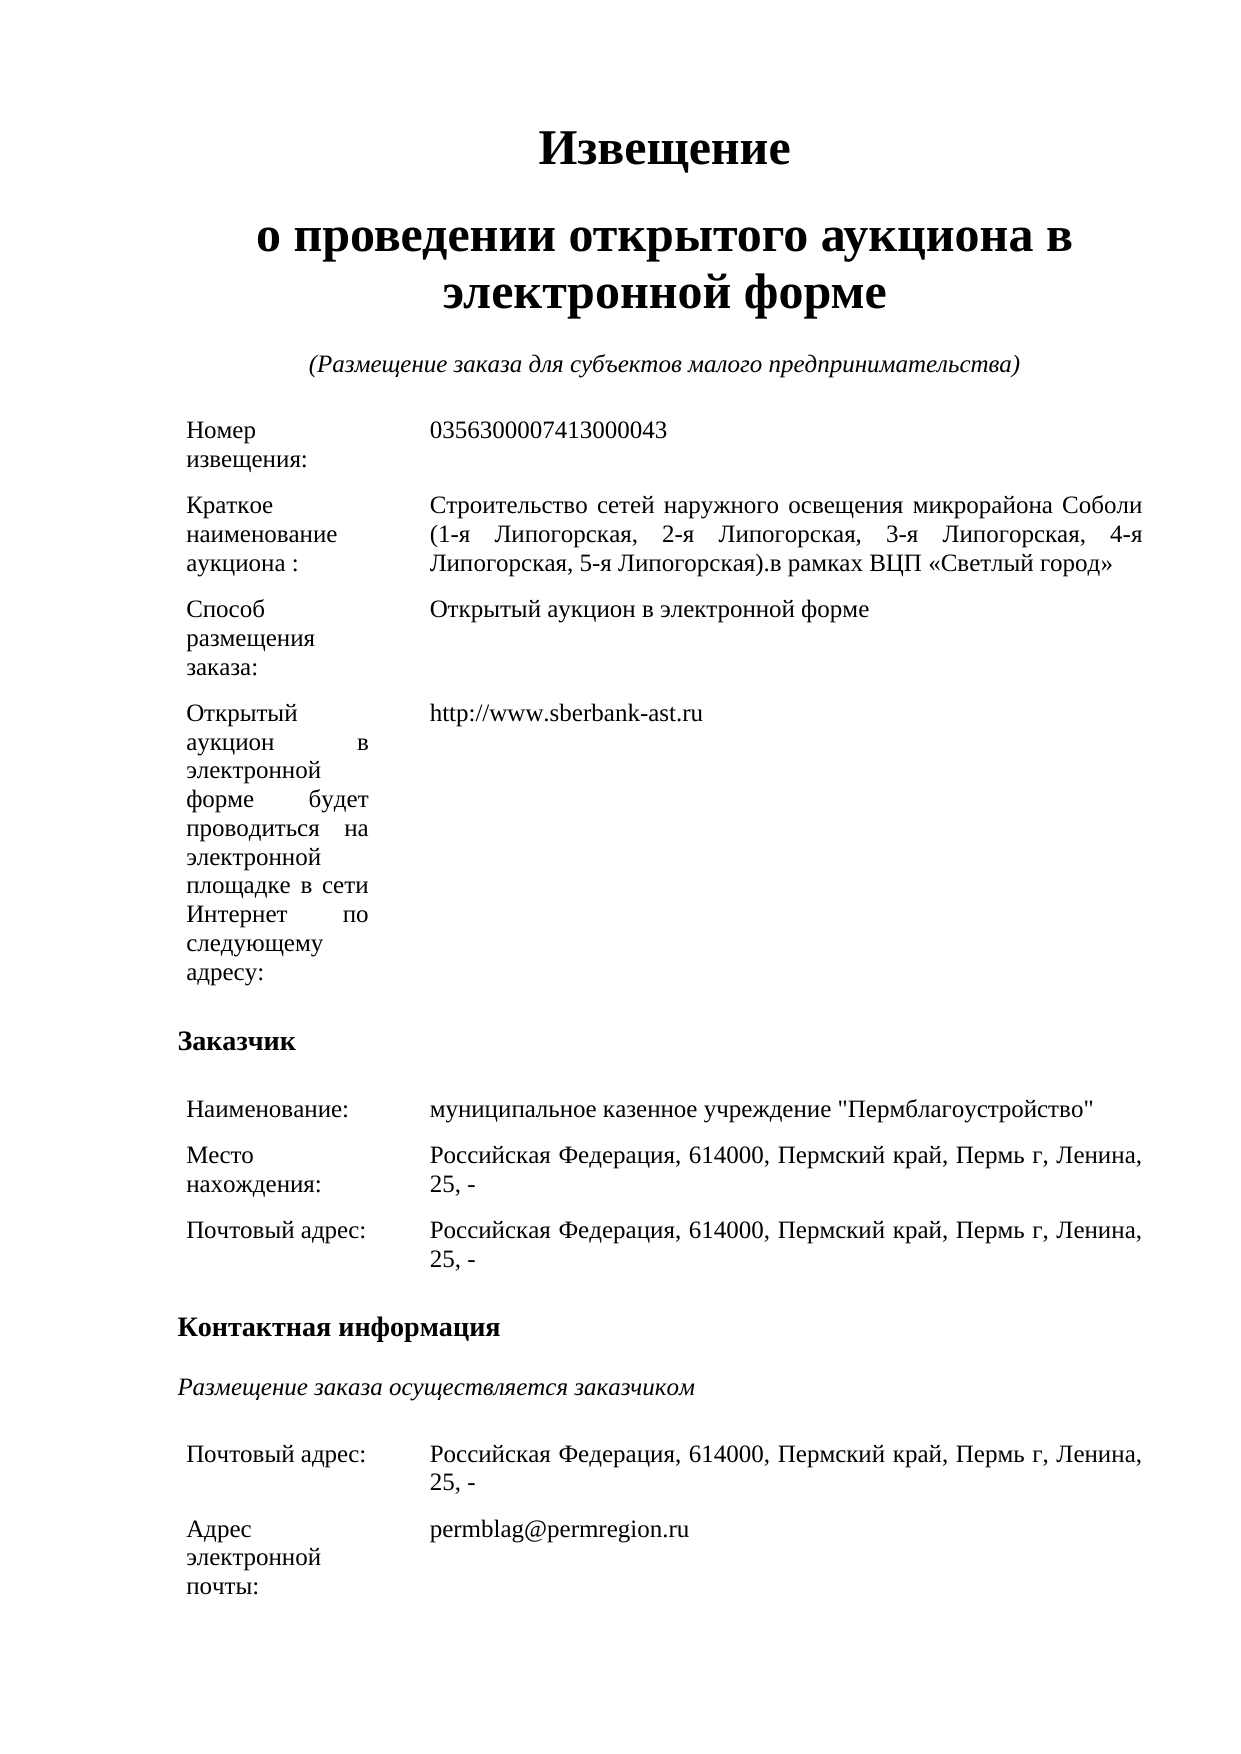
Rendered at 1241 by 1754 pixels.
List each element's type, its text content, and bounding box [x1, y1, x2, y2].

text (Размещение заказа для субъектов малого предпринимательства) [177, 349, 1152, 378]
table_header 0356300007413000043 [421, 407, 1152, 482]
table_cell Способ размещения заказа: [177, 586, 421, 689]
table_cell permblag@permregion.ru [421, 1505, 1152, 1609]
table_cell Почтовый адрес: [177, 1206, 421, 1281]
text о проведении открытого аукциона в электронной форме [177, 205, 1152, 320]
table_header Наименование: [177, 1085, 421, 1131]
table_cell Место нахождения: [177, 1131, 421, 1206]
text Заказчик [177, 1023, 1152, 1056]
text Размещение заказа осуществляется заказчиком [177, 1372, 1152, 1401]
text Извещение [177, 118, 1152, 176]
table_cell Открытый аукцион в электронной форме [421, 586, 1152, 689]
table_header Почтовый адрес: [177, 1430, 421, 1505]
table_cell Российская Федерация, 614000, Пермский край, Пермь г, Ленина, 25, - [421, 1206, 1152, 1281]
table_cell Открытый аукцион в электронной форме будет проводиться на электронной площадке в сети Интернет по следующему адресу: [177, 689, 421, 994]
table_header Российская Федерация, 614000, Пермский край, Пермь г, Ленина, 25, - [421, 1430, 1152, 1505]
table_cell Краткое наименование аукциона : [177, 482, 421, 586]
table_cell Адрес электронной почты: [177, 1505, 421, 1609]
table_cell Российская Федерация, 614000, Пермский край, Пермь г, Ленина, 25, - [421, 1131, 1152, 1206]
table_cell Строительство сетей наружного освещения микрорайона Соболи (1-я Липогорская, 2-я Липогорская, 3-я Липогорская, 4-я Липогорская, 5-я Липогорская).в рамках ВЦП «Светлый город» [421, 482, 1152, 586]
table_header Номер извещения: [177, 407, 421, 482]
table_header муниципальное казенное учреждение "Пермблагоустройство" [421, 1085, 1152, 1131]
text Контактная информация [177, 1311, 1152, 1343]
table_cell http://www.sberbank-ast.ru [421, 689, 1152, 994]
